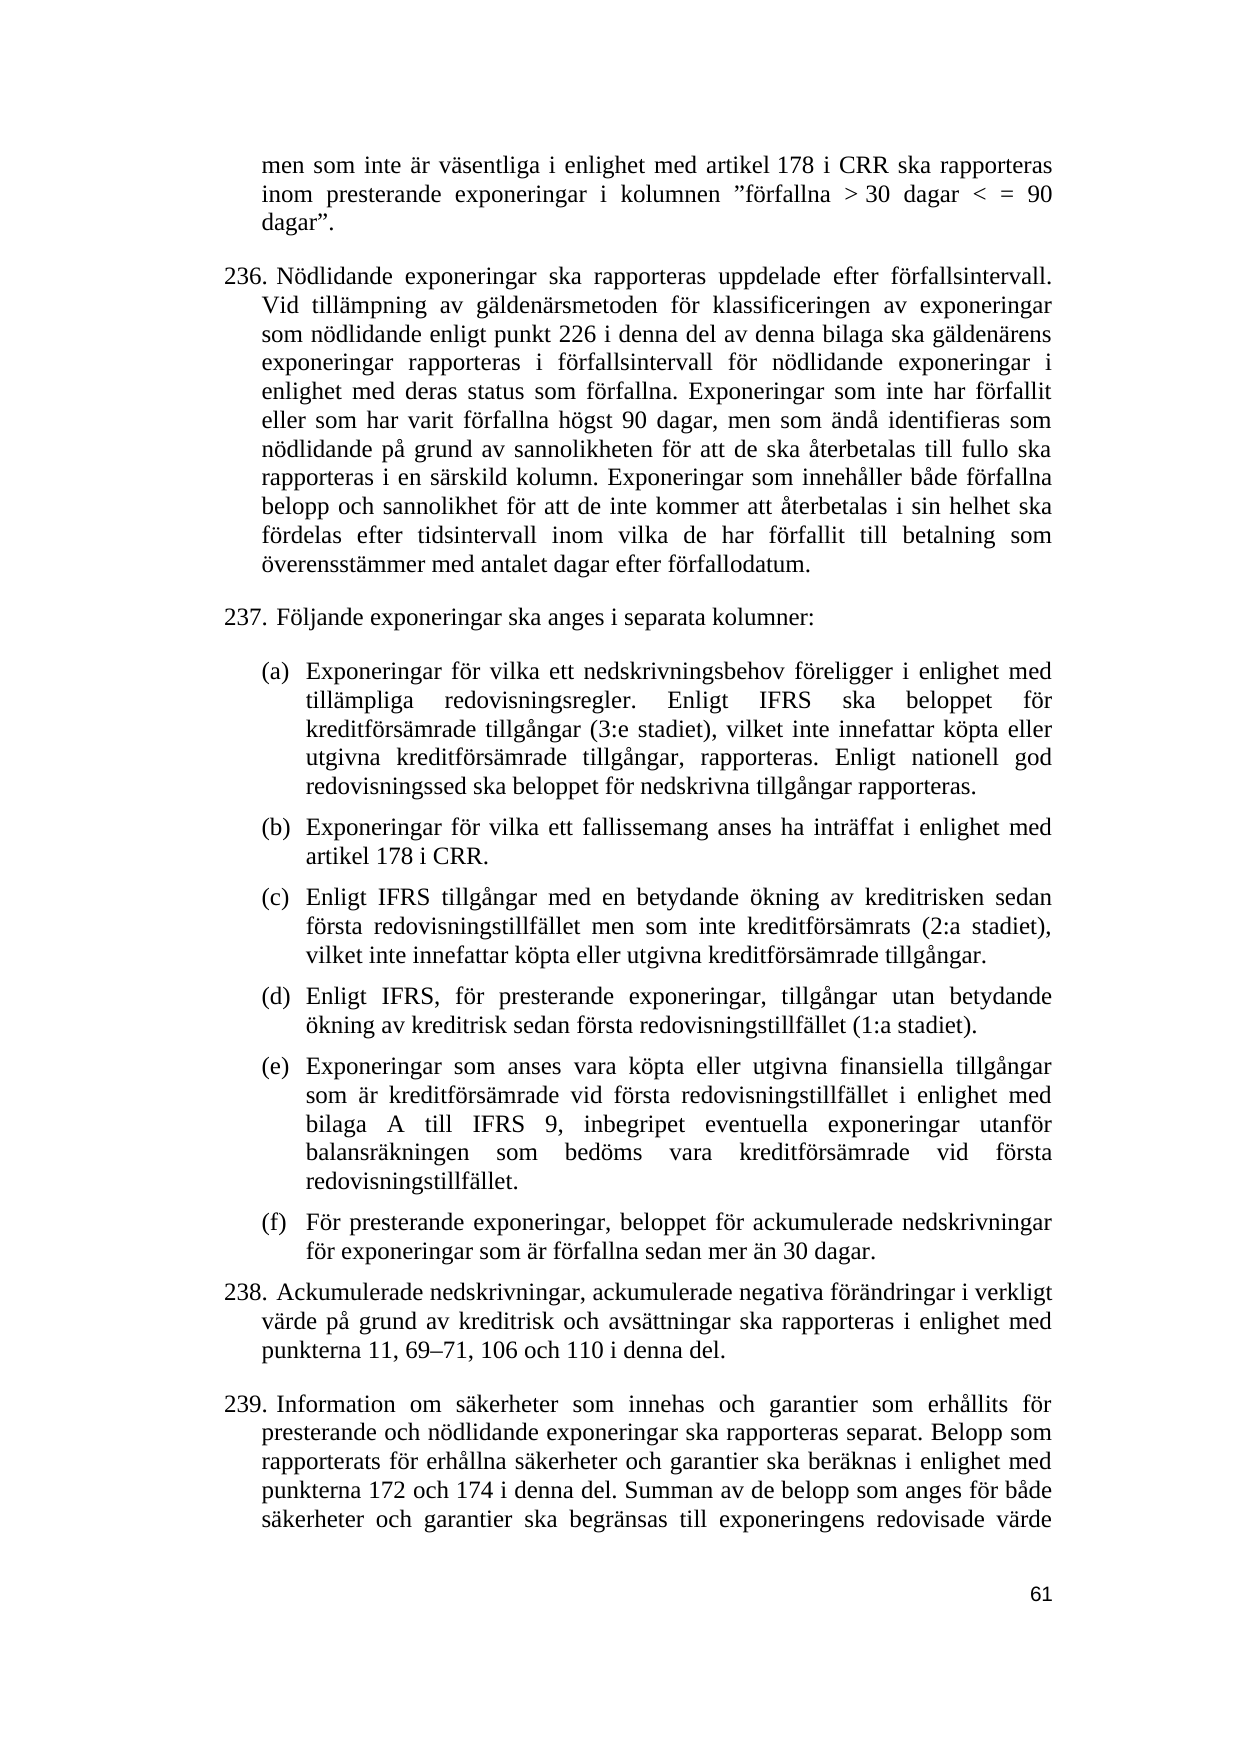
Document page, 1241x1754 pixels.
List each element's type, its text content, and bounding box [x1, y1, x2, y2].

list Enligt IFRS tillgångar med en betydande ökning av kreditrisken sedan första redovisningstillfället men som inte kreditförsämrats (2:a stadiet), vilket inte innefattar köpta eller utgivna kreditförsämrade tillgångar. [261, 882, 1053, 969]
list Exponeringar för vilka ett fallissemang anses ha inträffat i enlighet med artikel 178 i CRR. [261, 812, 1053, 870]
list Exponeringar för vilka ett nedskrivningsbehov föreligger i enlighet med tillämpliga redovisningsregler. Enligt IFRS ska beloppet för kreditförsämrade tillgångar (3:e stadiet), vilket inte innefattar köpta eller utgivna kreditförsämrade tillgångar, rapporteras. Enligt nationell god redovisningssed ska beloppet för nedskrivna tillgångar rapporteras. [261, 656, 1053, 800]
text Ackumulerade nedskrivningar, ackumulerade negativa förändringar i verkligt värde på grund av kreditrisk och avsättningar ska rapporteras i enlighet med punkterna 11, 69–71, 106 och 110 i denna del. [224, 1277, 1053, 1364]
list För presterande exponeringar, beloppet för ackumulerade nedskrivningar för exponeringar som är förfallna sedan mer än 30 dagar. [261, 1207, 1053, 1265]
text Följande exponeringar ska anges i separata kolumner: [224, 602, 1053, 631]
list Enligt IFRS, för presterande exponeringar, tillgångar utan betydande ökning av kreditrisk sedan första redovisningstillfället (1:a stadiet). [261, 981, 1053, 1039]
list Exponeringar som anses vara köpta eller utgivna finansiella tillgångar som är kreditförsämrade vid första redovisningstillfället i enlighet med bilaga A till IFRS 9, inbegripet eventuella exponeringar utanför balansräkningen som bedöms vara kreditförsämrade vid första redovisningstillfället. [261, 1051, 1053, 1195]
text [224, 150, 1053, 236]
text Nödlidande exponeringar ska rapporteras uppdelade efter förfallsintervall. Vid tillämpning av gäldenärsmetoden för klassificeringen av exponeringar som nödlidande enligt punkt 226 i denna del av denna bilaga ska gäldenärens exponeringar rapporteras i förfallsintervall för nödlidande exponeringar i enlighet med deras status som förfallna. Exponeringar som inte har förfallit eller som har varit förfallna högst 90 dagar, men som ändå identifieras som nödlidande på grund av sannolikheten för att de ska återbetalas till fullo ska rapporteras i en särskild kolumn. Exponeringar som innehåller både förfallna belopp och sannolikhet för att de inte kommer att återbetalas i sin helhet ska fördelas efter tidsintervall inom vilka de har förfallit till betalning som överensstämmer med antalet dagar efter förfallodatum. [224, 261, 1053, 577]
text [224, 1389, 1053, 1532]
